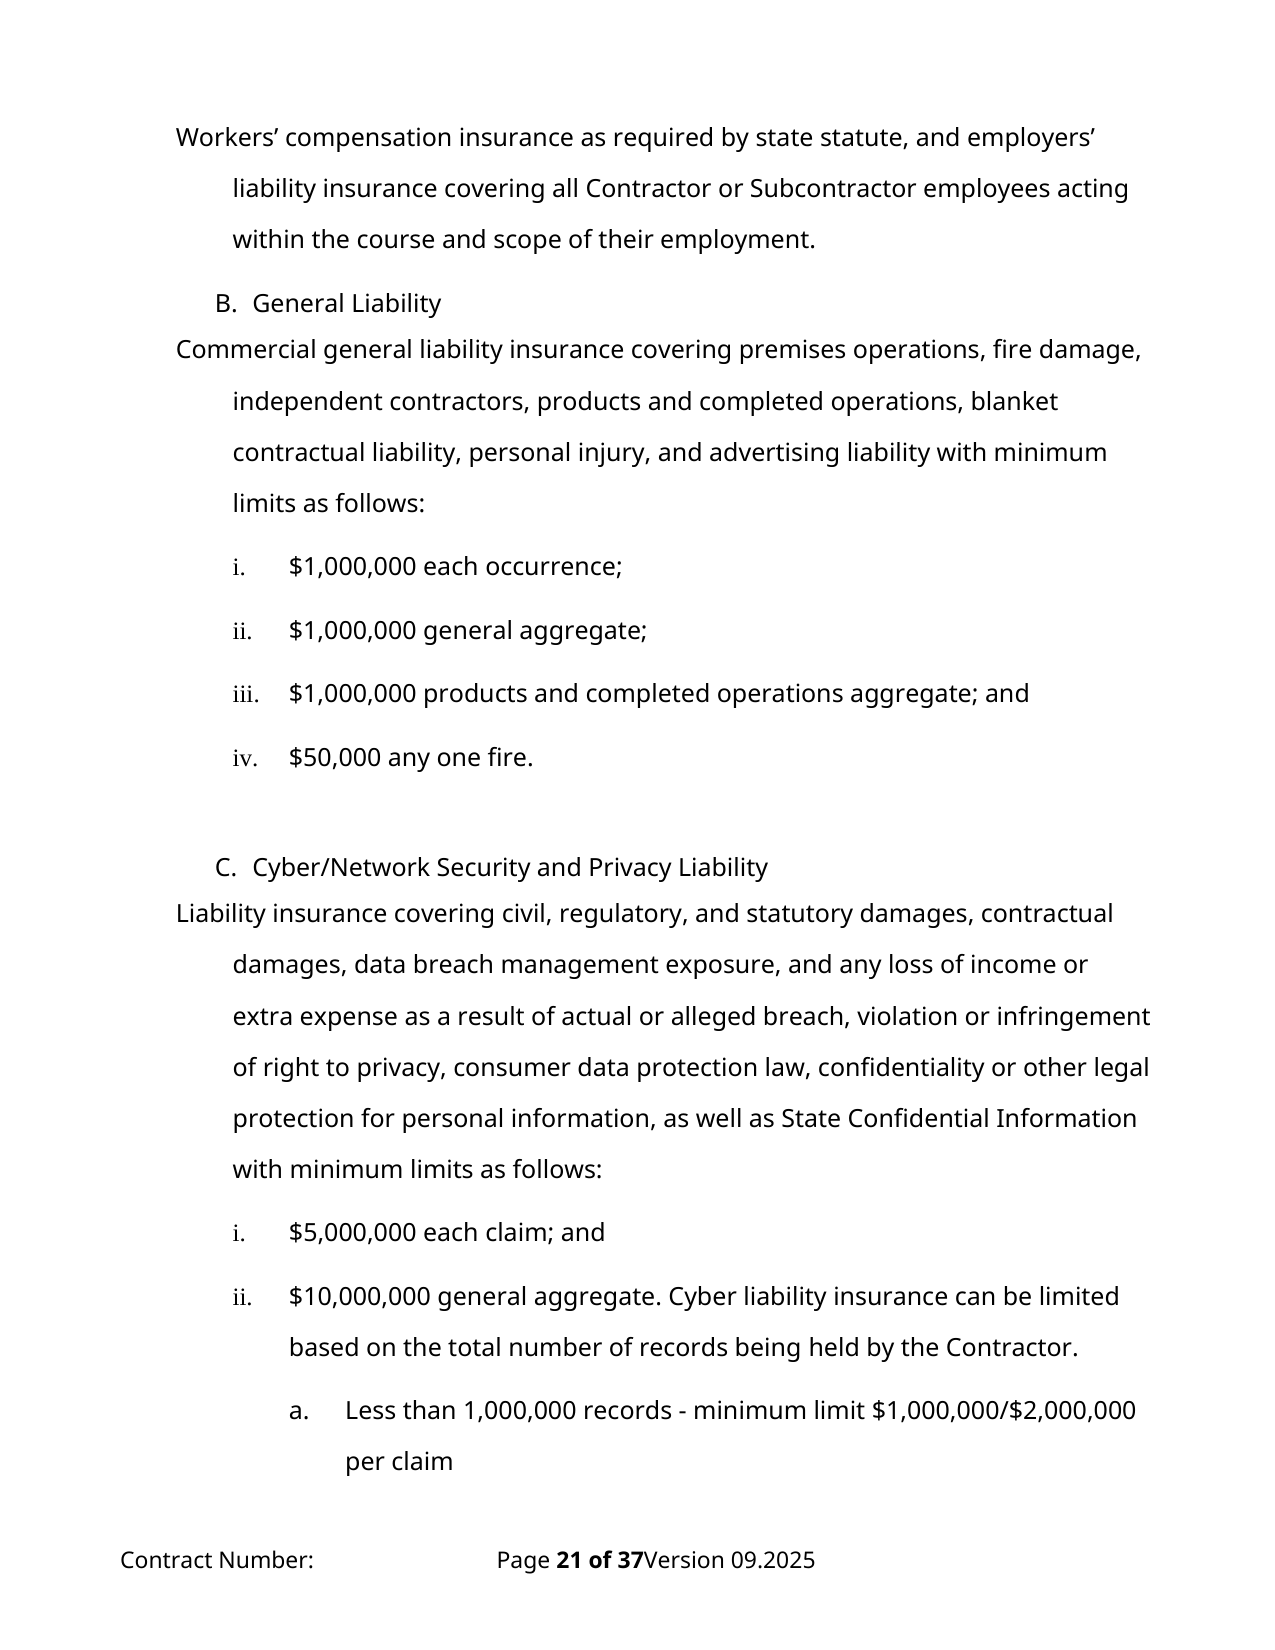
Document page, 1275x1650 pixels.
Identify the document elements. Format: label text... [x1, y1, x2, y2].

text Commercial general liability insurance covering premises operations, fire damage, independent contractors, products and completed operations, blanket contractual liability, personal injury, and advertising liability with minimum limits as follows: [176, 332, 1155, 519]
list $50,000 any one fire. [232, 739, 1155, 773]
subtitle General Liability [214, 286, 1155, 320]
text Liability insurance covering civil, regulatory, and statutory damages, contractual damages, data breach management exposure, and any loss of income or extra expense as a result of actual or alleged breach, violation or infringement of right to privacy, consumer data protection law, confidentiality or other legal protection for personal information, as well as State Confidential Information with minimum limits as follows: [176, 896, 1155, 1185]
list $10,000,000 general aggregate. Cyber liability insurance can be limited based on the total number of records being held by the Contractor. [232, 1278, 1155, 1363]
list $5,000,000 each claim; and [232, 1215, 1155, 1249]
list $1,000,000 products and completed operations aggregate; and [232, 676, 1155, 710]
subtitle Cyber/Network Security and Privacy Liability [214, 849, 1155, 884]
text Workers’ compensation insurance as required by state statute, and employers’ liability insurance covering all Contractor or Subcontractor employees acting within the course and scope of their employment. [176, 120, 1155, 256]
list $1,000,000 each occurrence; [232, 549, 1155, 583]
list $1,000,000 general aggregate; [232, 612, 1155, 646]
list Less than 1,000,000 records - minimum limit $1,000,000/$2,000,000 per claim [289, 1393, 1155, 1478]
